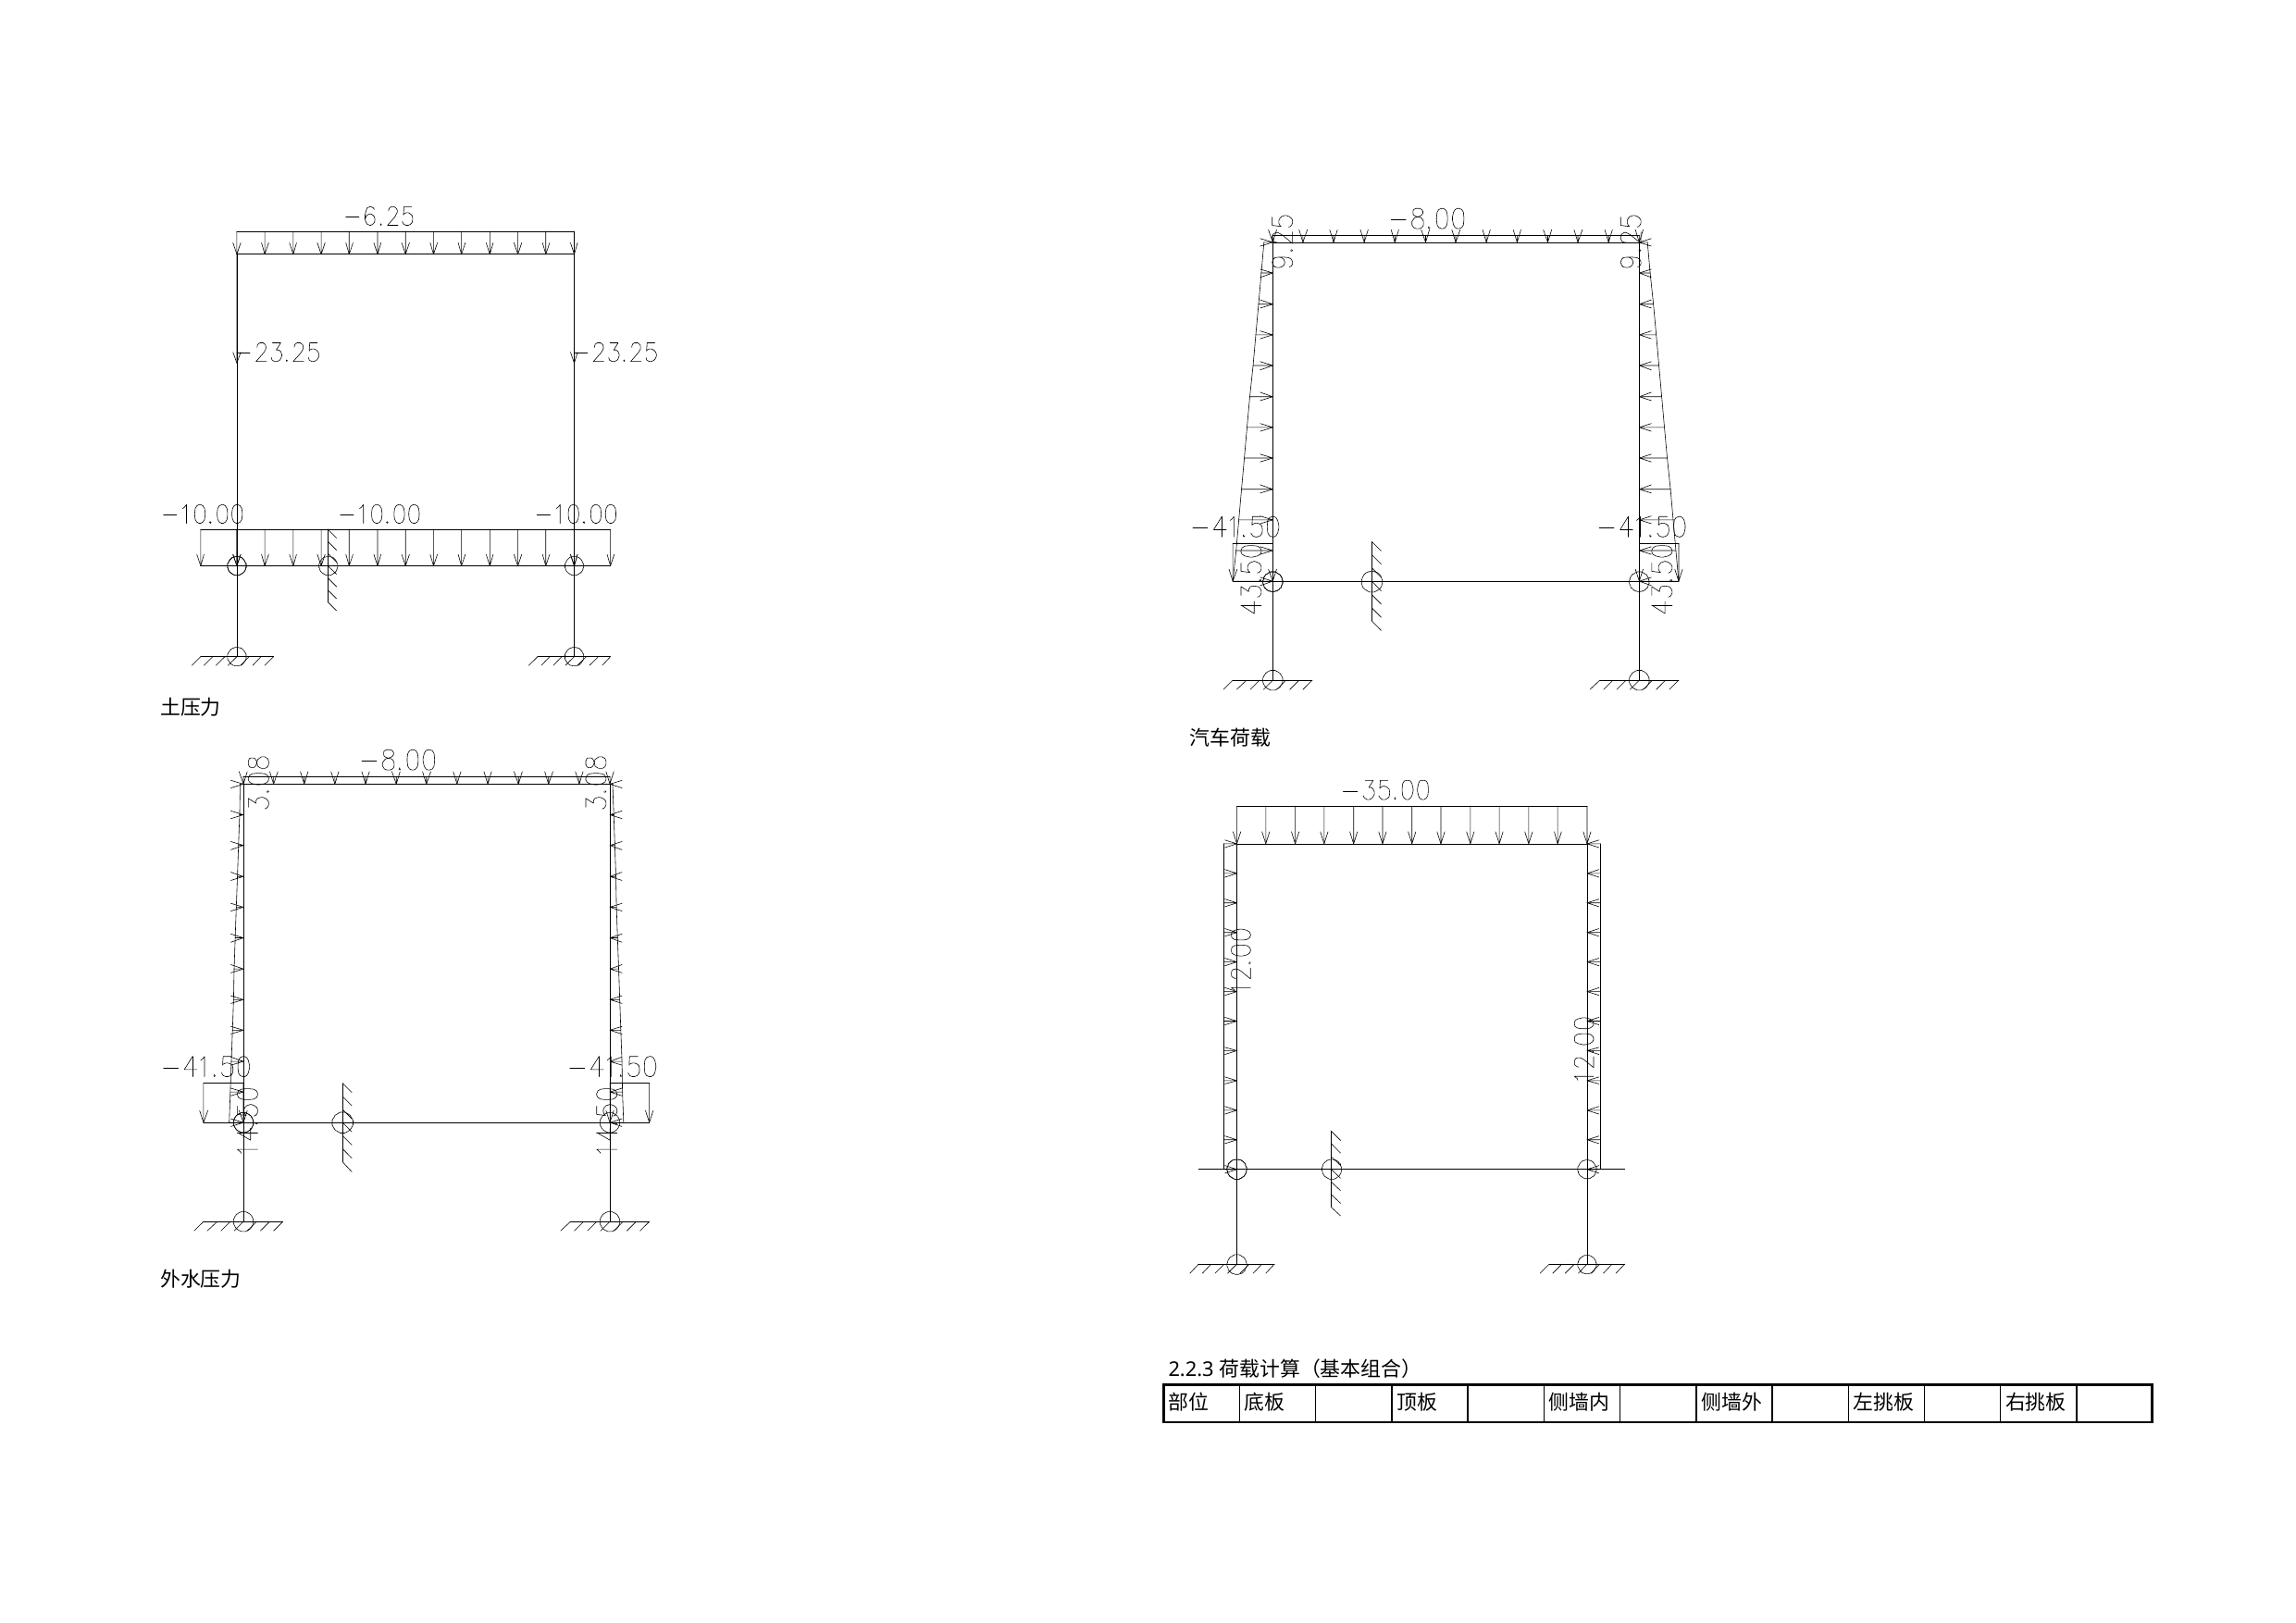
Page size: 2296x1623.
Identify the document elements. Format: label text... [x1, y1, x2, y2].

table_header 右挑板 [2001, 1386, 2076, 1421]
table_header 左挑板 [1849, 1386, 1924, 1421]
table_header [1316, 1386, 1391, 1421]
text 外水压力 [139, 1262, 1127, 1293]
text 汽车荷载 [1168, 721, 2156, 751]
table_header [1773, 1386, 1848, 1421]
table_header 顶板 [1393, 1386, 1467, 1421]
table_header 底板 [1240, 1386, 1315, 1421]
table_header [2078, 1386, 2151, 1421]
text 2.2.3 荷载计算（基本组合） [1168, 1353, 2156, 1382]
table_header 部位 [1165, 1386, 1239, 1421]
table_header [1469, 1386, 1544, 1421]
table_header 侧墙外 [1697, 1386, 1771, 1421]
text 土压力 [139, 691, 1127, 721]
table_header 侧墙内 [1545, 1386, 1620, 1421]
table_header [1620, 1386, 1695, 1421]
table_header [1925, 1386, 2000, 1421]
